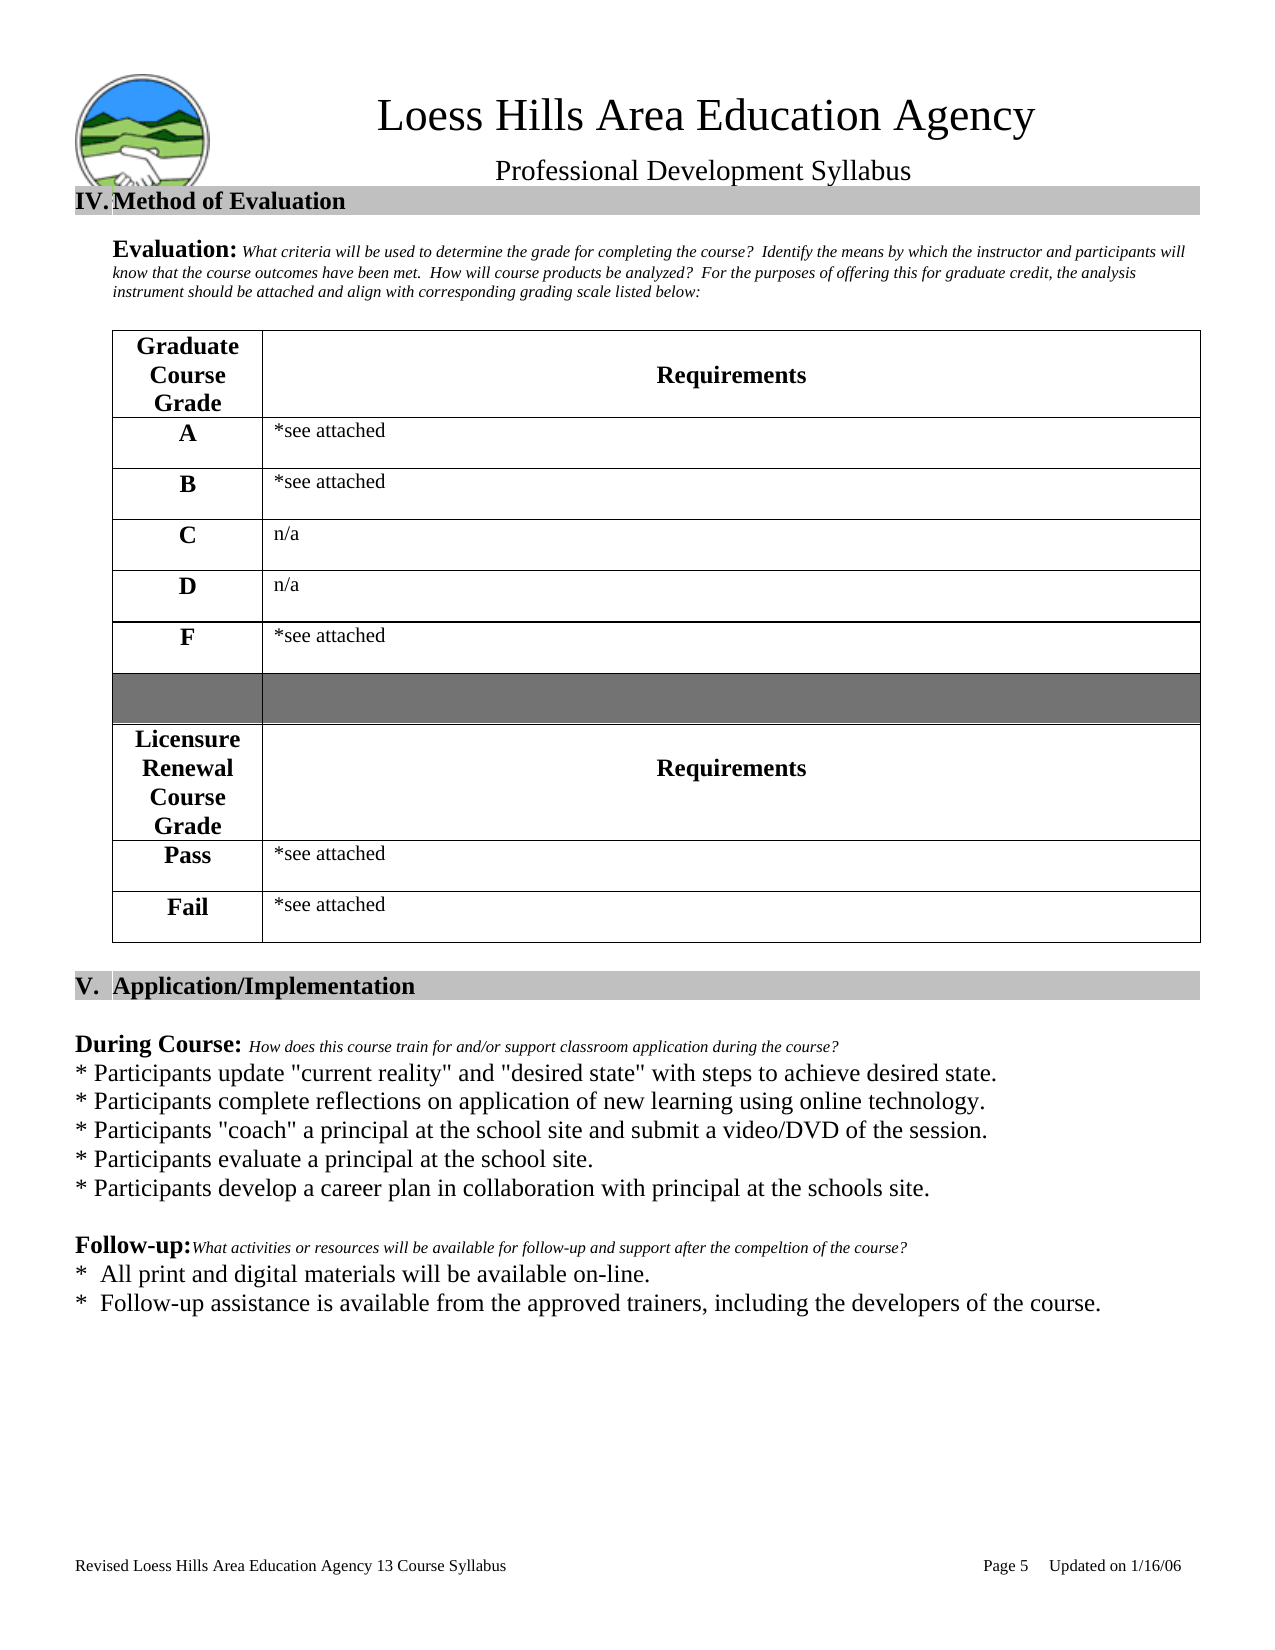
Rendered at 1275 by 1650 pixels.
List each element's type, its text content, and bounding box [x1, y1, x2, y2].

table_cell D [113, 571, 262, 621]
table_cell Requirements [263, 725, 1200, 839]
table_cell Fail [113, 892, 262, 942]
table_cell *see attached [263, 418, 1200, 468]
table_cell *see attached [263, 623, 1200, 672]
table_header During Course: How does this course train for and/or support classroom application during the course? [64, 1029, 1211, 1058]
table_cell C [113, 520, 262, 570]
table_header Graduate Course Grade [113, 331, 262, 417]
table_cell * All print and digital materials will be available on-line. * Follow-up assistance is available from the approved trainers, including the developers of the course. [64, 1259, 1211, 1431]
table_cell *see attached [263, 841, 1200, 891]
text Evaluation: What criteria will be used to determine the grade for completing the course? Identify the means by which the instructor and participants will know that the course outcomes have been met. How will course products be analyzed? For the purposes of offering this for graduate credit, the analysis instrument should be attached and align with corresponding grading scale listed below: [112, 234, 1200, 301]
table_cell F [113, 623, 262, 672]
table_cell Licensure Renewal Course Grade [113, 725, 262, 839]
table_cell Follow-up:What activities or resources will be available for follow-up and support after the compeltion of the course? [64, 1230, 1211, 1259]
table_cell *see attached [263, 892, 1200, 942]
table_header Requirements [263, 331, 1200, 417]
table_cell [113, 674, 262, 723]
table_cell *see attached [263, 469, 1200, 519]
table_cell Pass [113, 841, 262, 891]
table_cell * Participants update "current reality" and "desired state" with steps to achieve desired state. * Participants complete reflections on application of new learning using online technology. * Participants "coach" a principal at the school site and submit a video/DVD of the session. * Participants evaluate a principal at the school site. * Participants develop a career plan in collaboration with principal at the schools site. [64, 1058, 1211, 1230]
table_cell [263, 674, 1200, 723]
picture [75, 74, 210, 186]
table_cell B [113, 469, 262, 519]
table_cell n/a [263, 520, 1200, 570]
table_cell n/a [263, 571, 1200, 621]
table_cell A [113, 418, 262, 468]
